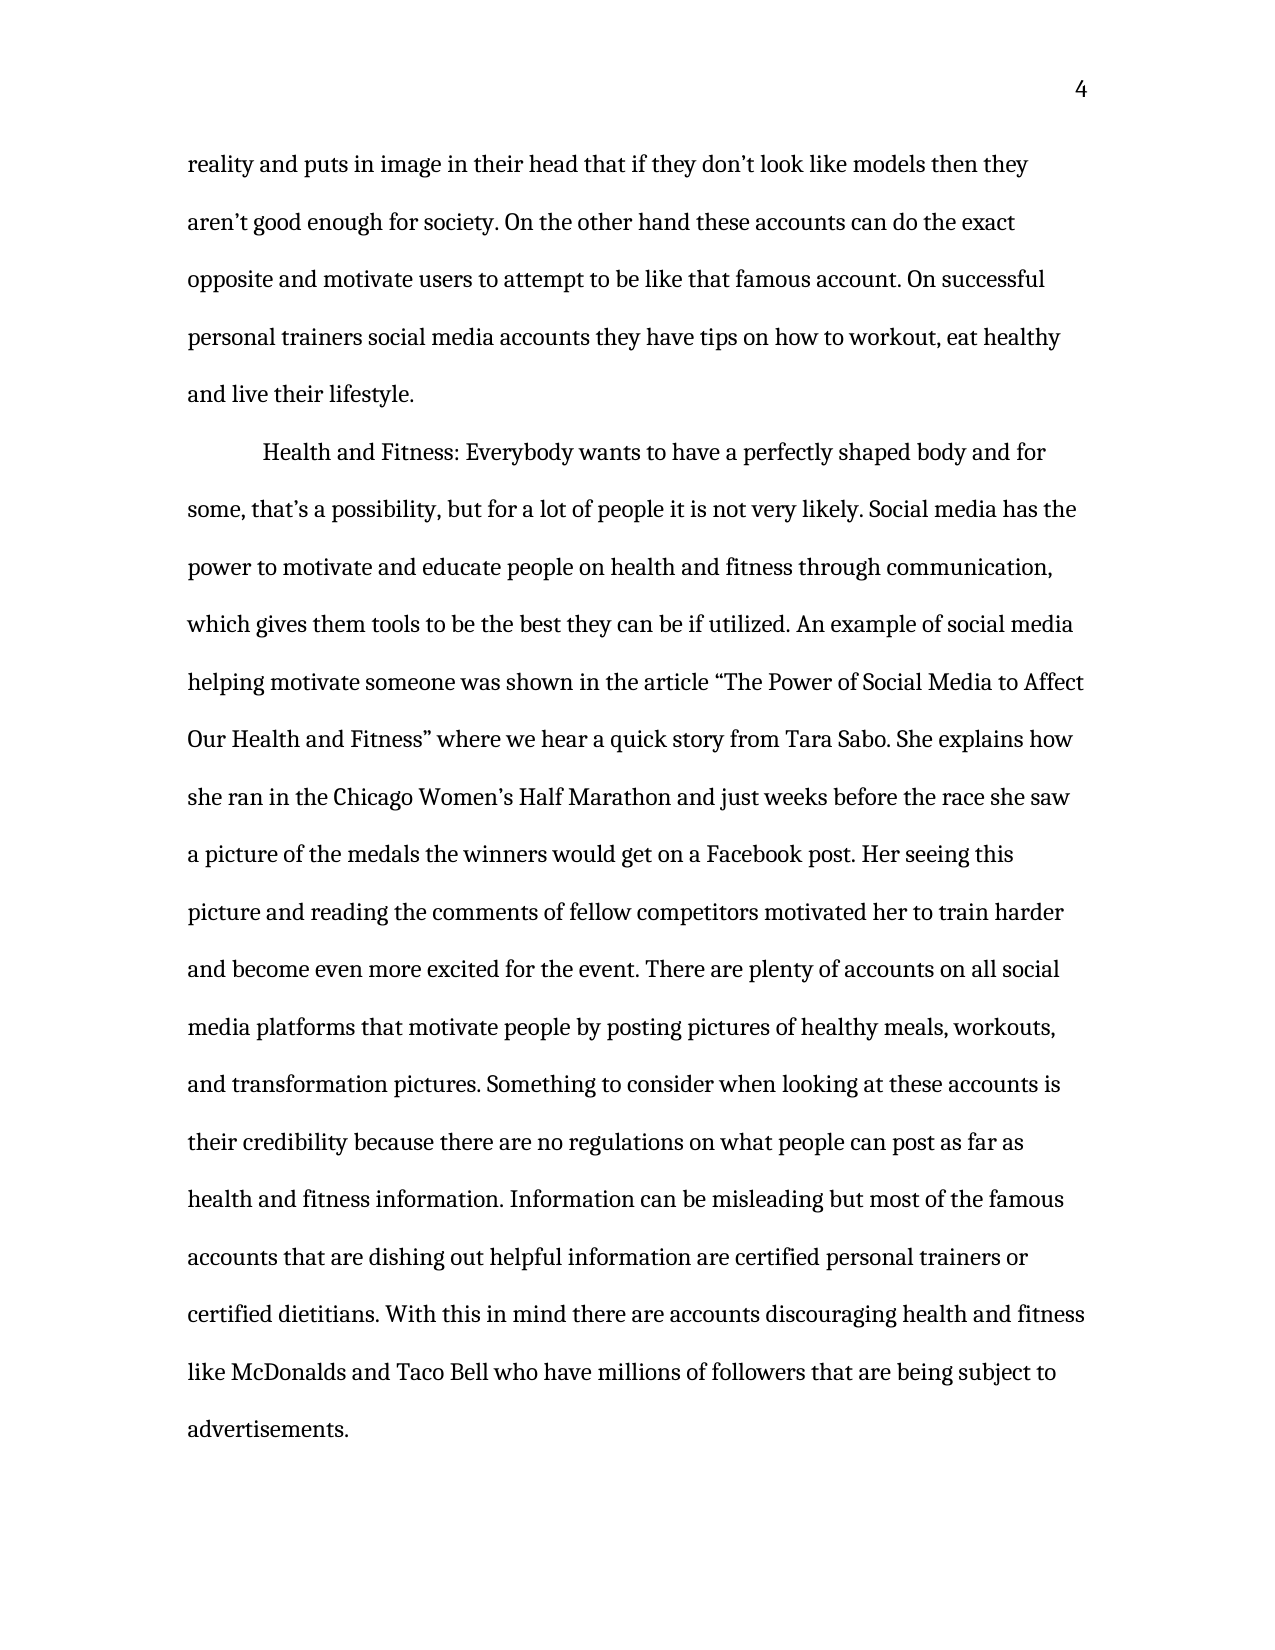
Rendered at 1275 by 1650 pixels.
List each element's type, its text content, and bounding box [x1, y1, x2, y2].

text Health and Fitness: Everybody wants to have a perfectly shaped body and for some, that’s a possibility, but for a lot of people it is not very likely. Social media has the power to motivate and educate people on health and fitness through communication, which gives them tools to be the best they can be if utilized. An example of social media helping motivate someone was shown in the article “The Power of Social Media to Affect Our Health and Fitness” where we hear a quick story from Tara Sabo. She explains how she ran in the Chicago Women’s Half Marathon and just weeks before the race she saw a picture of the medals the winners would get on a Facebook post. Her seeing this picture and reading the comments of fellow competitors motivated her to train harder and become even more excited for the event. There are plenty of accounts on all social media platforms that motivate people by posting pictures of healthy meals, workouts, and transformation pictures. Something to consider when looking at these accounts is their credibility because there are no regulations on what people can post as far as health and fitness information. Information can be misleading but most of the famous accounts that are dishing out helpful information are certified personal trainers or certified dietitians. With this in mind there are accounts discouraging health and fitness like McDonalds and Taco Bell who have millions of followers that are being subject to advertisements. [187, 437, 1087, 1444]
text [187, 150, 1087, 409]
